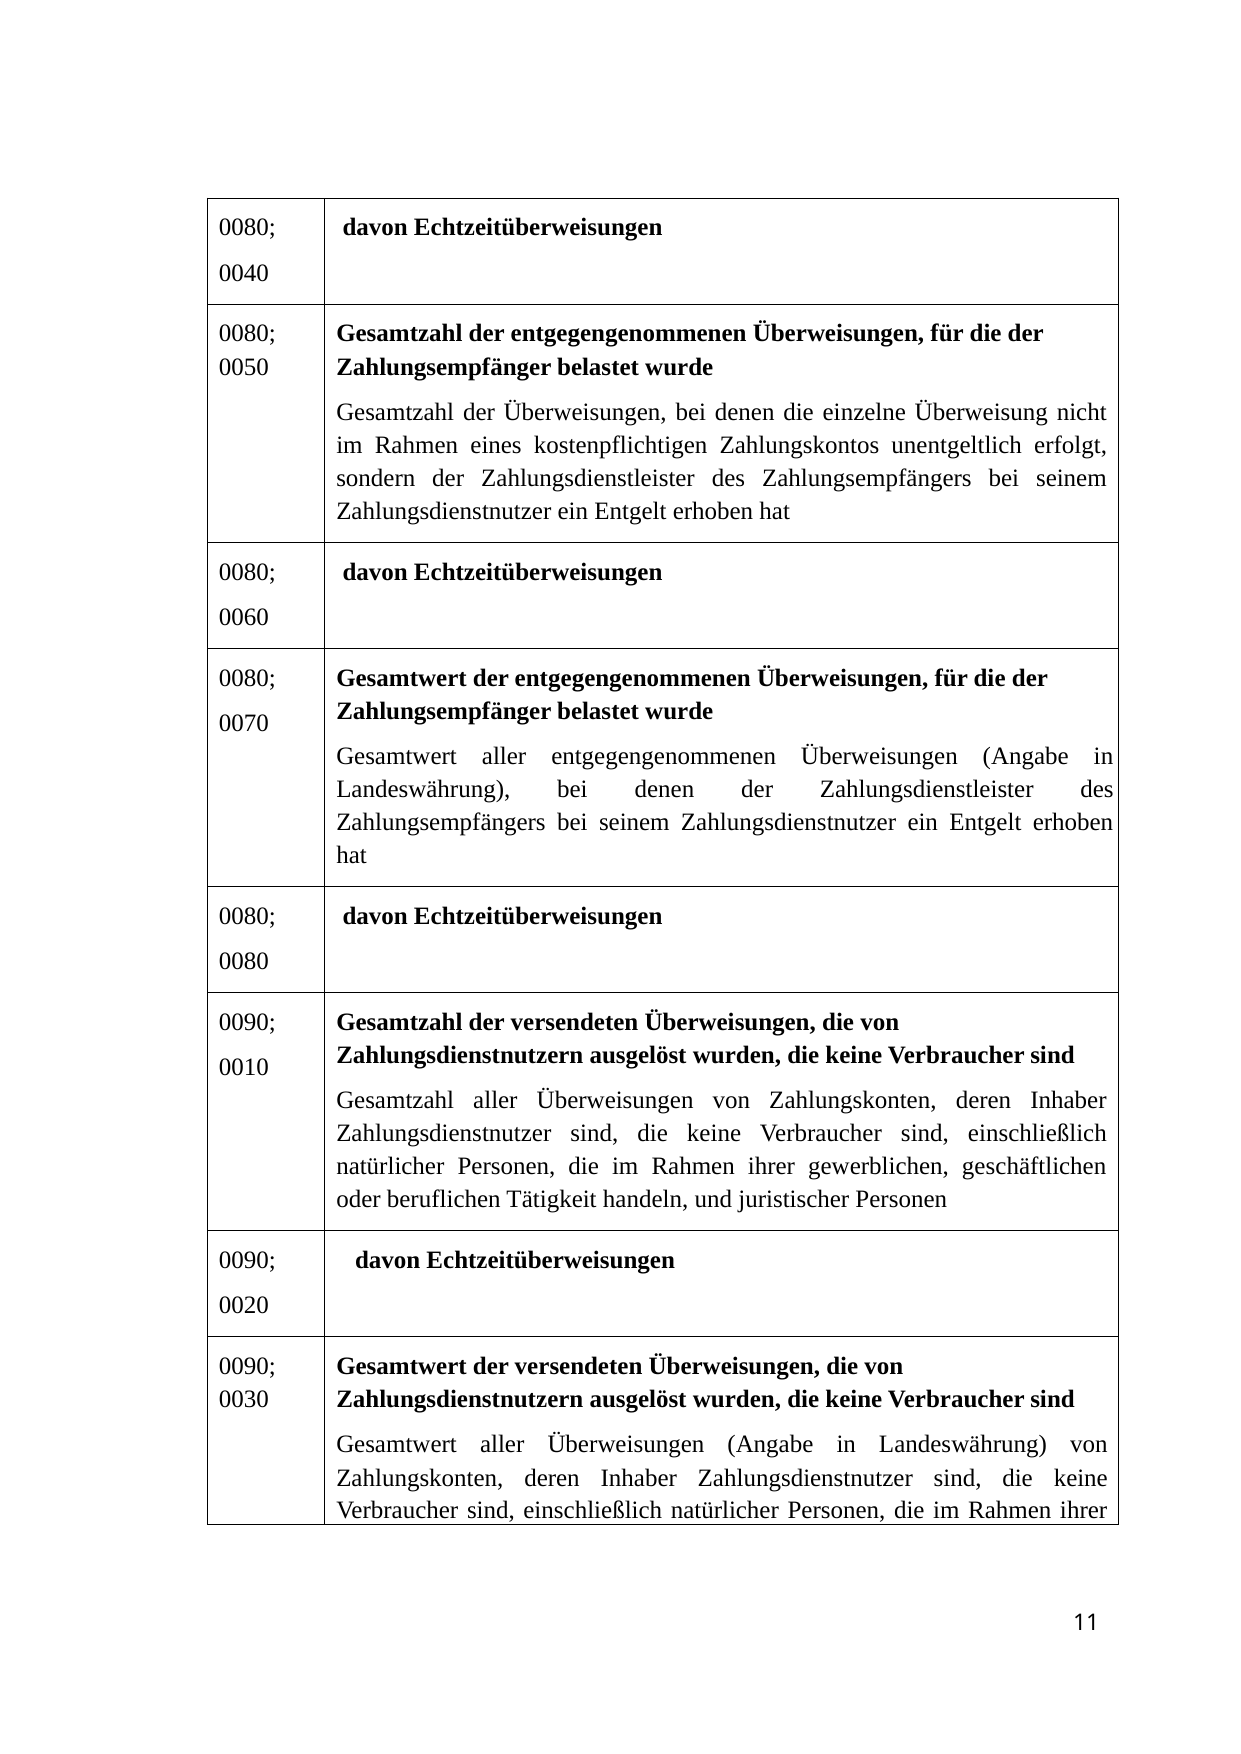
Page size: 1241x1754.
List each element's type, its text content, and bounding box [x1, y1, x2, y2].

table_cell davon Echtzeitüberweisungen [325, 543, 1118, 648]
table_cell 0080; 0050 [208, 305, 324, 542]
table_cell 0090; 0010 [208, 993, 324, 1230]
table_cell davon Echtzeitüberweisungen [325, 199, 1118, 303]
table_cell 0090; 0020 [208, 1231, 324, 1336]
table_cell davon Echtzeitüberweisungen [325, 1231, 1118, 1336]
table_cell Gesamtzahl der entgegengenommenen Überweisungen, für die der Zahlungsempfänger belastet wurde Gesamtzahl der Überweisungen, bei denen die einzelne Überweisung nicht im Rahmen eines kostenpflichtigen Zahlungskontos unentgeltlich erfolgt, sondern der Zahlungsdienstleister des Zahlungsempfängers bei seinem Zahlungsdienstnutzer ein Entgelt erhoben hat [325, 305, 1118, 542]
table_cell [325, 1337, 1118, 1524]
table_cell 0080; 0080 [208, 887, 324, 992]
table_cell Gesamtwert der entgegengenommenen Überweisungen, für die der Zahlungsempfänger belastet wurde Gesamtwert aller entgegengenommenen Überweisungen (Angabe in Landeswährung), bei denen der Zahlungsdienstleister des Zahlungsempfängers bei seinem Zahlungsdienstnutzer ein Entgelt erhoben hat [325, 649, 1118, 886]
table_cell 0080; 0060 [208, 543, 324, 648]
table_cell 0080; 0040 [208, 199, 324, 303]
table_cell davon Echtzeitüberweisungen [325, 887, 1118, 992]
table_cell Gesamtzahl der versendeten Überweisungen, die von Zahlungsdienstnutzern ausgelöst wurden, die keine Verbraucher sind Gesamtzahl aller Überweisungen von Zahlungskonten, deren Inhaber Zahlungsdienstnutzer sind, die keine Verbraucher sind, einschließlich natürlicher Personen, die im Rahmen ihrer gewerblichen, geschäftlichen oder beruflichen Tätigkeit handeln, und juristischer Personen [325, 993, 1118, 1230]
table_cell 0080; 0070 [208, 649, 324, 886]
table_cell 0090; 0030 [208, 1337, 324, 1524]
